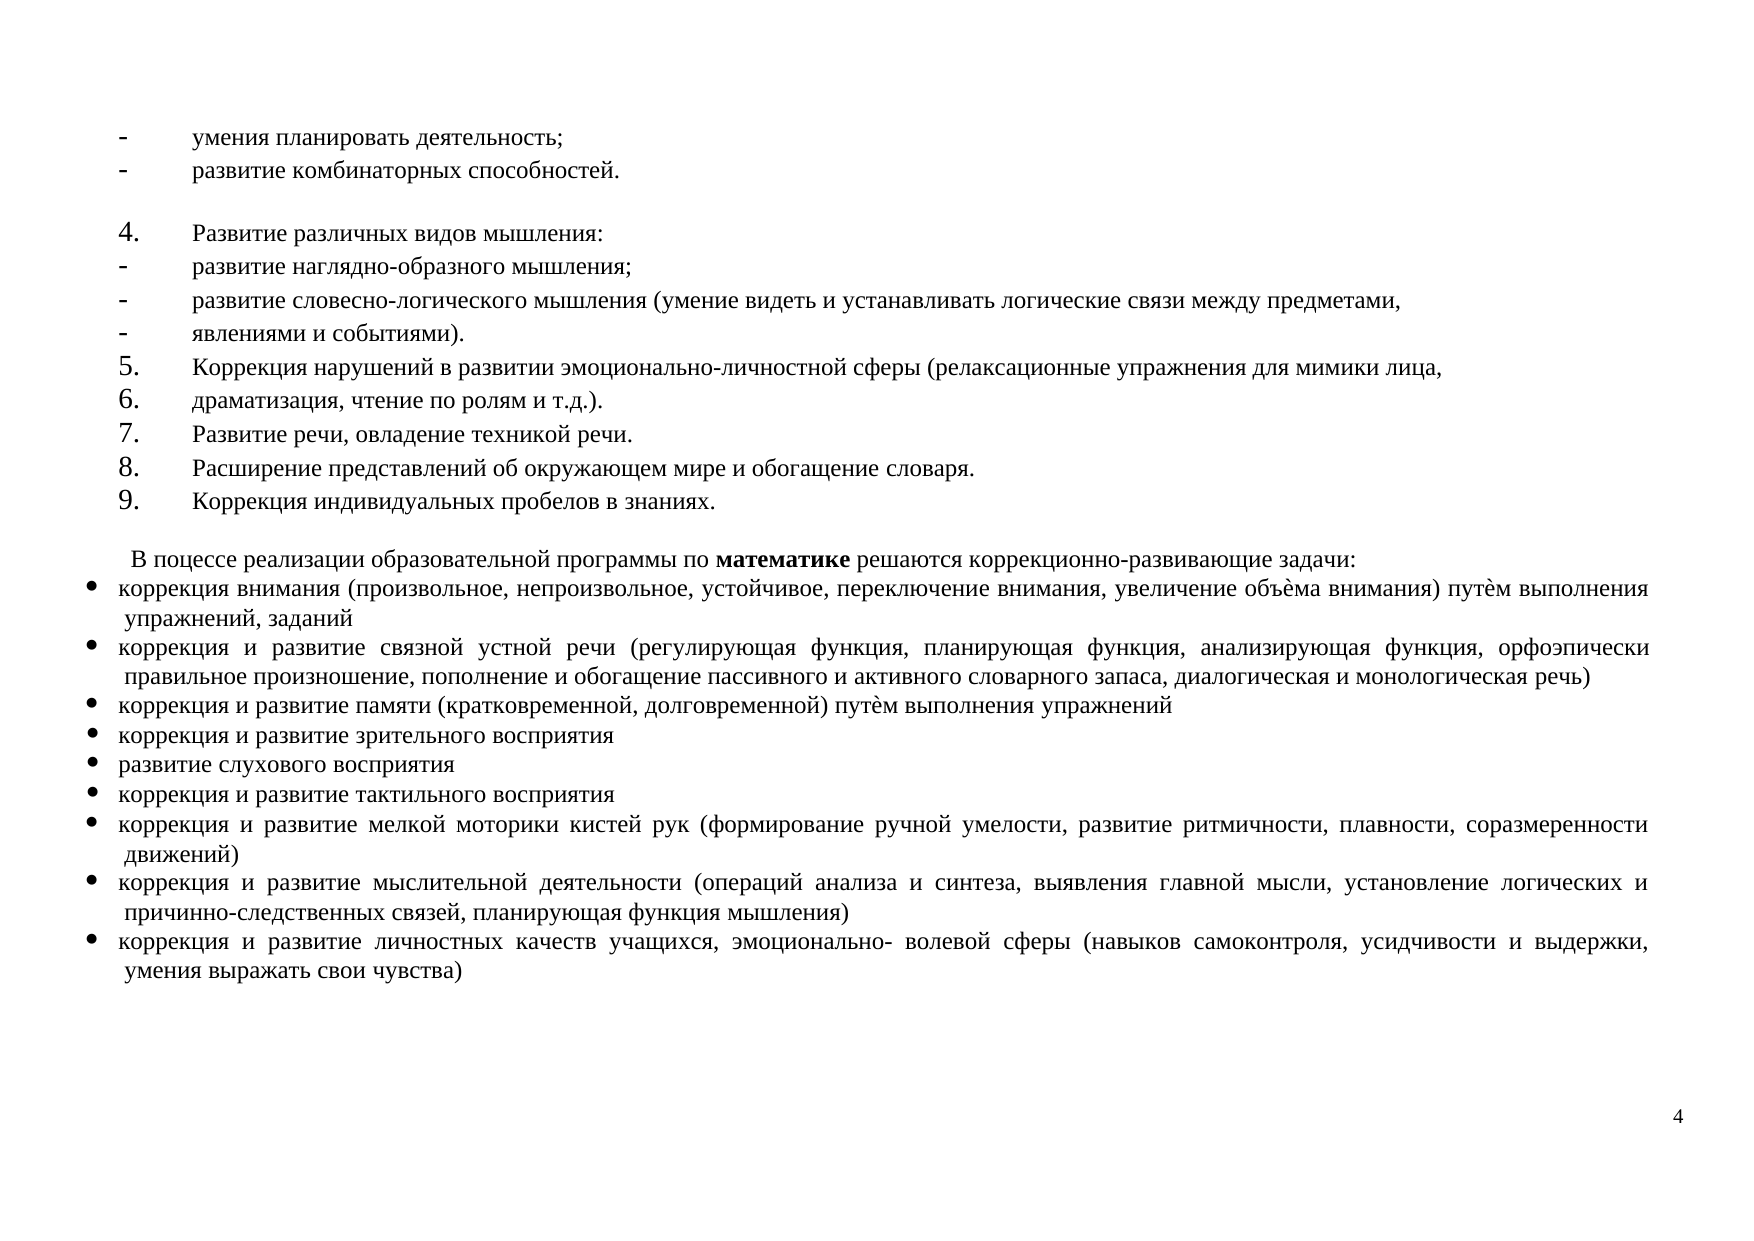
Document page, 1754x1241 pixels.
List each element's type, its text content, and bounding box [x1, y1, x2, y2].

list коррекция и развитие тактильного восприятия [88, 779, 1683, 809]
list Коррекция нарушений в развитии эмоционально-личностной сферы (релаксационные упражнения для мимики лица, [118, 348, 1651, 382]
list явлениями и событиями). [118, 314, 1650, 348]
list коррекция внимания (произвольное, непроизвольное, устойчивое, переключение внимания, увеличение объѐма внимания) путѐм выполнения упражнений, заданий [87, 573, 1650, 632]
list Расширение представлений об окружающем мире и обогащение словаря. [118, 449, 1683, 482]
list развитие словесно-логического мышления (умение видеть и устанавливать логические связи между предметами, [118, 281, 1650, 314]
list коррекция и развитие зрительного восприятия [88, 720, 1683, 749]
list коррекция и развитие мелкой моторики кистей рук (формирование ручной умелости, развитие ритмичности, плавности, соразмеренности движений) [87, 809, 1650, 867]
list развитие наглядно-образного мышления; [118, 247, 1683, 281]
list умения планировать деятельность; [118, 118, 1683, 152]
list коррекция и развитие личностных качеств учащихся, эмоционально- волевой сферы (навыков самоконтроля, усидчивости и выдержки, умения выражать свои чувства) [87, 926, 1651, 984]
text В поцессе реализации образовательной программы по математике решаются коррекционно-развивающие задачи: [124, 544, 1683, 573]
list коррекция и развитие мыслительной деятельности (операций анализа и синтеза, выявления главной мысли, установление логических и причинно-следственных связей, планирующая функция мышления) [87, 867, 1650, 926]
list коррекция и развитие памяти (кратковременной, долговременной) путѐм выполнения упражнений [87, 690, 1650, 720]
list Развитие различных видов мышления: [118, 214, 1683, 247]
list развитие слухового восприятия [88, 749, 1683, 779]
list Коррекция индивидуальных пробелов в знаниях. [118, 482, 1683, 516]
list драматизация, чтение по ролям и т.д.). [118, 382, 1651, 415]
list развитие комбинаторных способностей. [118, 152, 1683, 185]
list коррекция и развитие связной устной речи (регулирующая функция, планирующая функция, анализирующая функция, орфоэпически правильное произношение, пополнение и обогащение пассивного и активного словарного запаса, диалогическая и монологическая речь) [87, 632, 1651, 690]
list Развитие речи, овладение техникой речи. [118, 415, 1683, 449]
